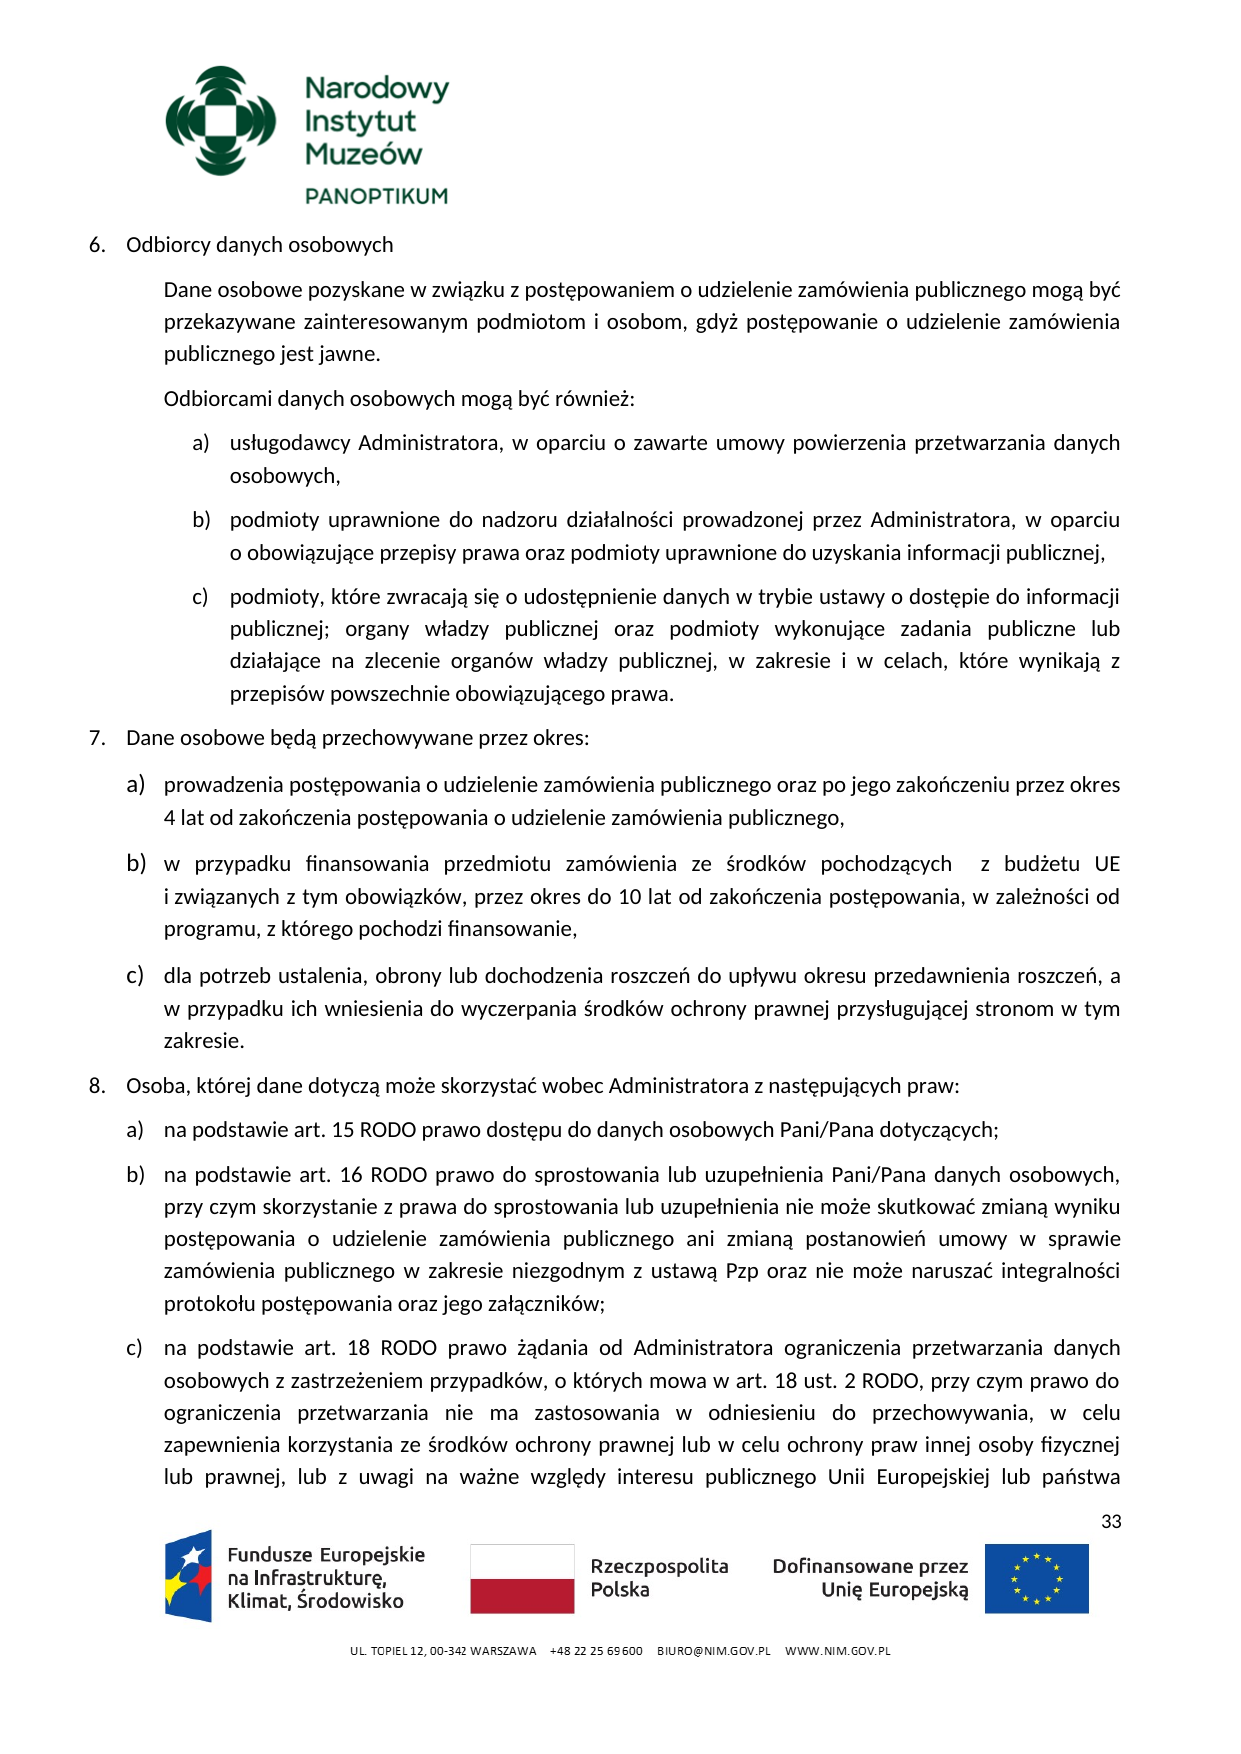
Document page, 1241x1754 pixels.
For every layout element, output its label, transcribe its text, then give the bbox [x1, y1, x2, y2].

list na podstawie art. 15 RODO prawo dostępu do danych osobowych Pani/Pana dotyczących; [126, 1115, 1122, 1143]
picture [162, 65, 453, 206]
list dla potrzeb ustalenia, obrony lub dochodzenia roszczeń do upływu okresu przedawnienia roszczeń, a w przypadku ich wniesienia do wyczerpania środków ochrony prawnej przysługującej stronom w tym zakresie. [126, 959, 1122, 1054]
list Odbiorcy danych osobowych [89, 230, 1122, 258]
list na podstawie art. 16 RODO prawo do sprostowania lub uzupełnienia Pani/Pana danych osobowych, przy czym skorzystanie z prawa do sprostowania lub uzupełnienia nie może skutkować zmianą wyniku postępowania o udzielenie zamówienia publicznego ani zmianą postanowień umowy w sprawie zamówienia publicznego w zakresie niezgodnym z ustawą Pzp oraz nie może naruszać integralności protokołu postępowania oraz jego załączników; [126, 1160, 1122, 1317]
list w przypadku finansowania przedmiotu zamówienia ze środków pochodzących z budżetu UE i związanych z tym obowiązków, przez okres do 10 lat od zakończenia postępowania, w zależności od programu, z którego pochodzi finansowanie, [126, 848, 1122, 942]
list Dane osobowe będą przechowywane przez okres: [89, 723, 1122, 752]
list prowadzenia postępowania o udzielenie zamówienia publicznego oraz po jego zakończeniu przez okres 4 lat od zakończenia postępowania o udzielenie zamówienia publicznego, [126, 768, 1122, 831]
list Osoba, której dane dotyczą może skorzystać wobec Administratora z następujących praw: [89, 1071, 1122, 1099]
list podmioty uprawnione do nadzoru działalności prowadzonej przez Administratora, w oparciu o obowiązujące przepisy prawa oraz podmioty uprawnione do uzyskania informacji publicznej, [192, 505, 1122, 566]
list podmioty, które zwracają się o udostępnienie danych w trybie ustawy o dostępie do informacji publicznej; organy władzy publicznej oraz podmioty wykonujące zadania publiczne lub działające na zlecenie organów władzy publicznej, w zakresie i w celach, które wynikają z przepisów powszechnie obowiązującego prawa. [192, 582, 1122, 707]
list usługodawcy Administratora, w oparciu o zawarte umowy powierzenia przetwarzania danych osobowych, [192, 428, 1122, 489]
text Odbiorcami danych osobowych mogą być również: [164, 384, 1122, 412]
text Dane osobowe pozyskane w związku z postępowaniem o udzielenie zamówienia publicznego mogą być przekazywane zainteresowanym podmiotom i osobom, gdyż postępowanie o udzielenie zamówienia publicznego jest jawne. [164, 275, 1122, 367]
picture [147, 1508, 1106, 1671]
